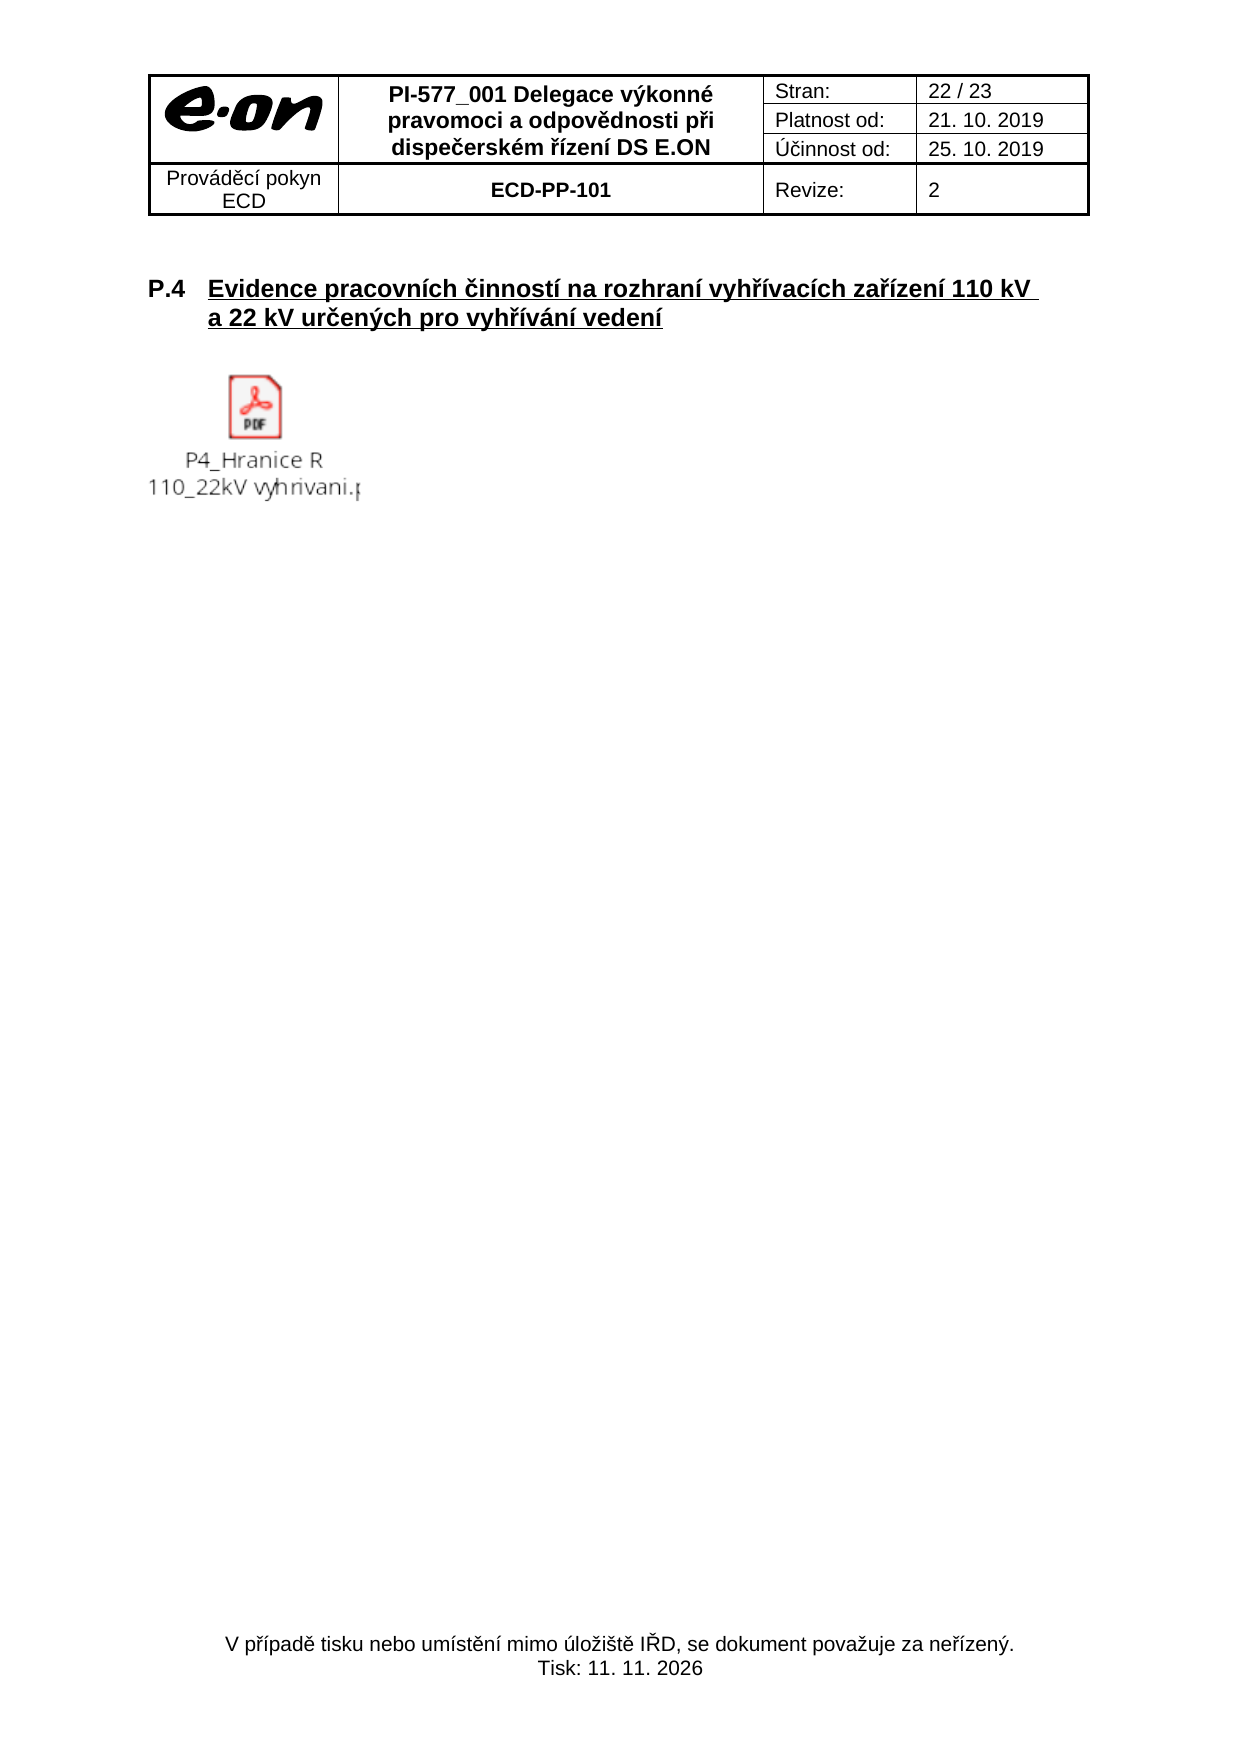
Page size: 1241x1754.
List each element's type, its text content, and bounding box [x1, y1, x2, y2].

text Evidence pracovních činností na rozhraní vyhřívacích zařízení 110 kV a 22 kV určených pro vyhřívání vedení [148, 274, 1092, 331]
